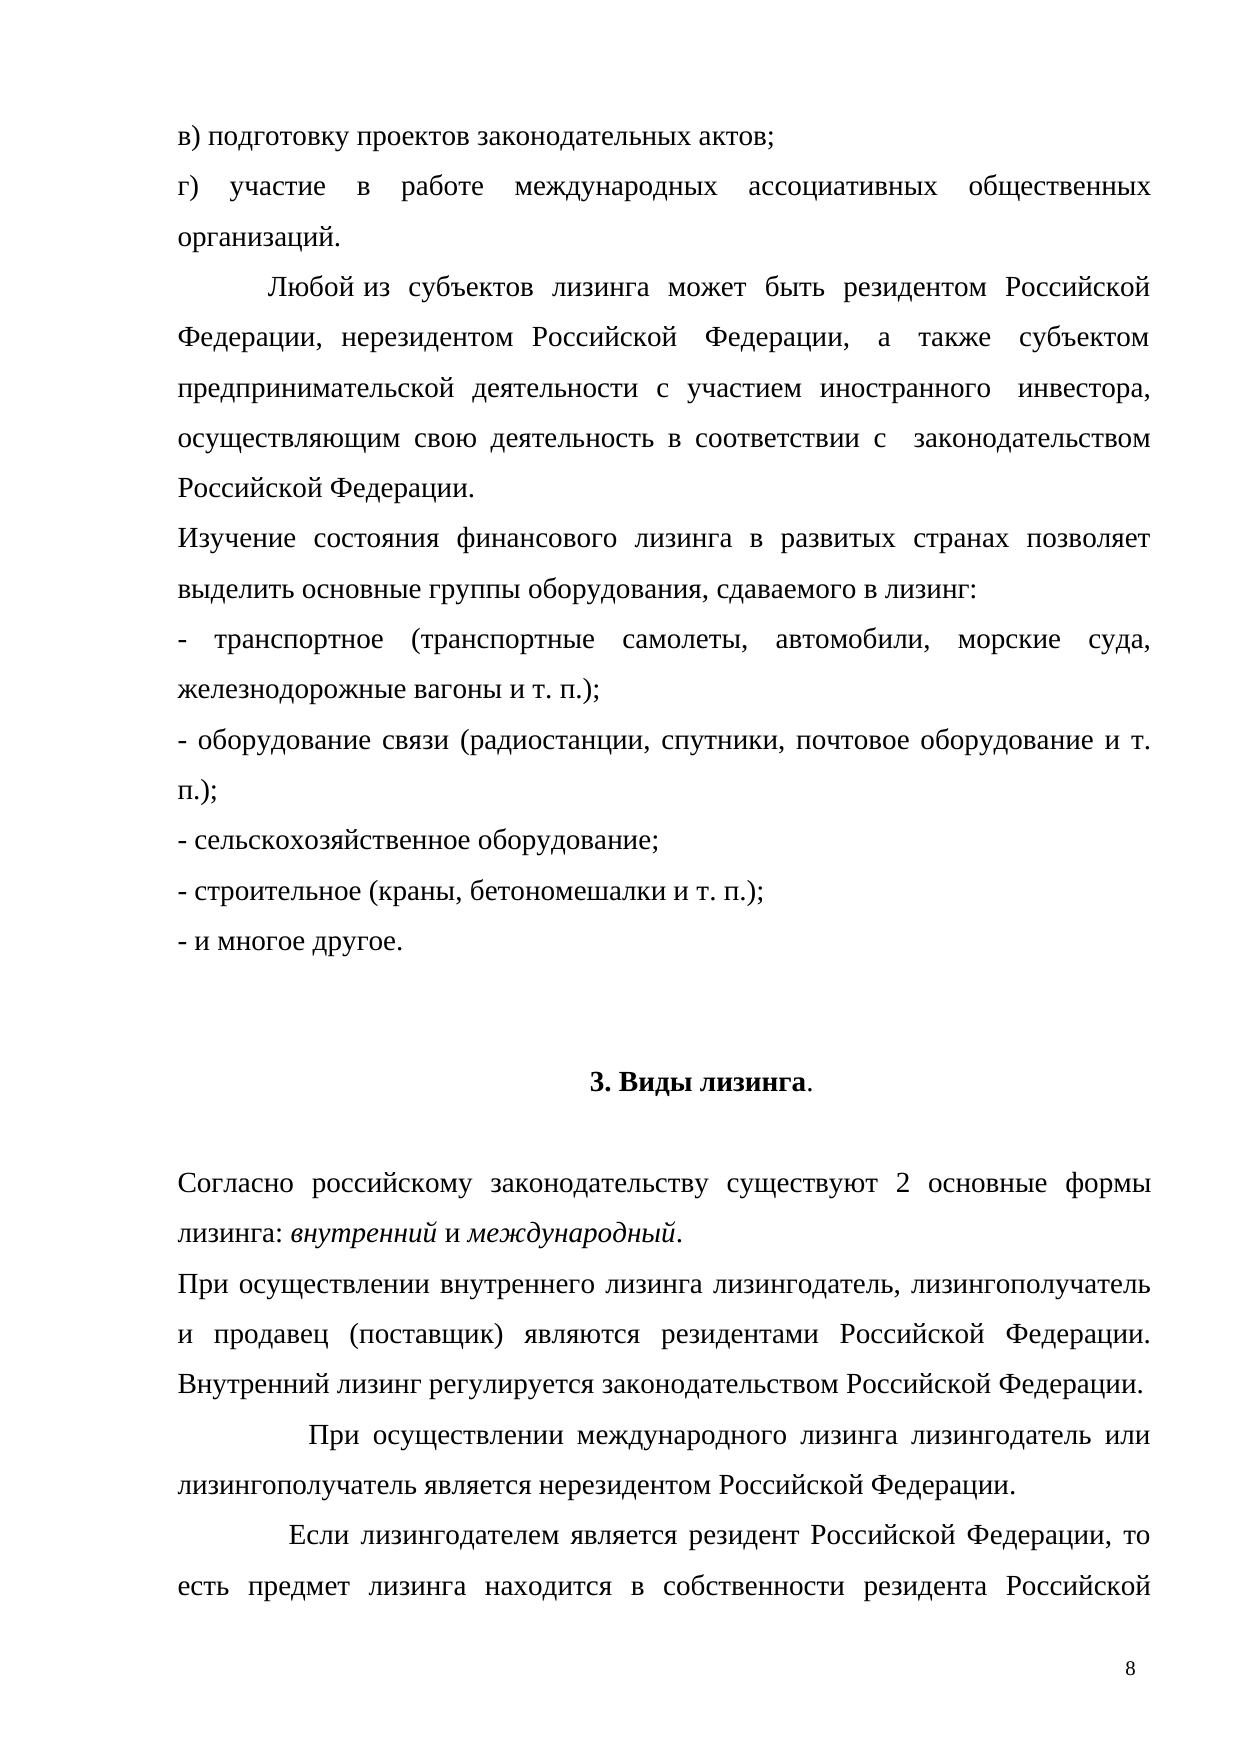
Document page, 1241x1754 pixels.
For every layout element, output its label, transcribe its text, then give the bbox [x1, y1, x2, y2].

text в) подготовку проектов законодательных актов; [177, 118, 1152, 152]
subtitle 3. Виды лизинга. [177, 1064, 1152, 1098]
text При осуществлении международного лизинга лизингодатель или лизингополучатель является нерезидентом Российской Федерации. [177, 1417, 1152, 1501]
text Согласно российскому законодательству существуют 2 основные формы лизинга: внутренний и международный. [177, 1165, 1152, 1249]
text Любой из субъектов лизинга может быть резидентом Российской Федерации, нерезидентом Российской Федерации, а также субъектом предпринимательской деятельности с участием иностранного инвестора, осуществляющим свою деятельность в соответствии с законодательством Российской Федерации. [177, 269, 1152, 504]
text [177, 1517, 1152, 1601]
text г) участие в работе международных ассоциативных общественных организаций. [177, 168, 1152, 252]
text - сельскохозяйственное оборудование; [177, 822, 1152, 856]
text Изучение состояния финансового лизинга в развитых странах позволяет выделить основные группы оборудования, сдаваемого в лизинг: [177, 521, 1152, 604]
text - транспортное (транспортные самолеты, автомобили, морские суда, железнодорожные вагоны и т. п.); [177, 621, 1152, 705]
text - строительное (краны, бетономешалки и т. п.); [177, 873, 1152, 906]
text При осуществлении внутреннего лизинга лизингодатель, лизингополучатель и продавец (поставщик) являются резидентами Российской Федерации. Внутренний лизинг регулируется законодательством Российской Федерации. [177, 1266, 1152, 1400]
text - и многое другое. [177, 923, 1152, 957]
text - оборудование связи (радиостанции, спутники, почтовое оборудование и т. п.); [177, 722, 1152, 806]
